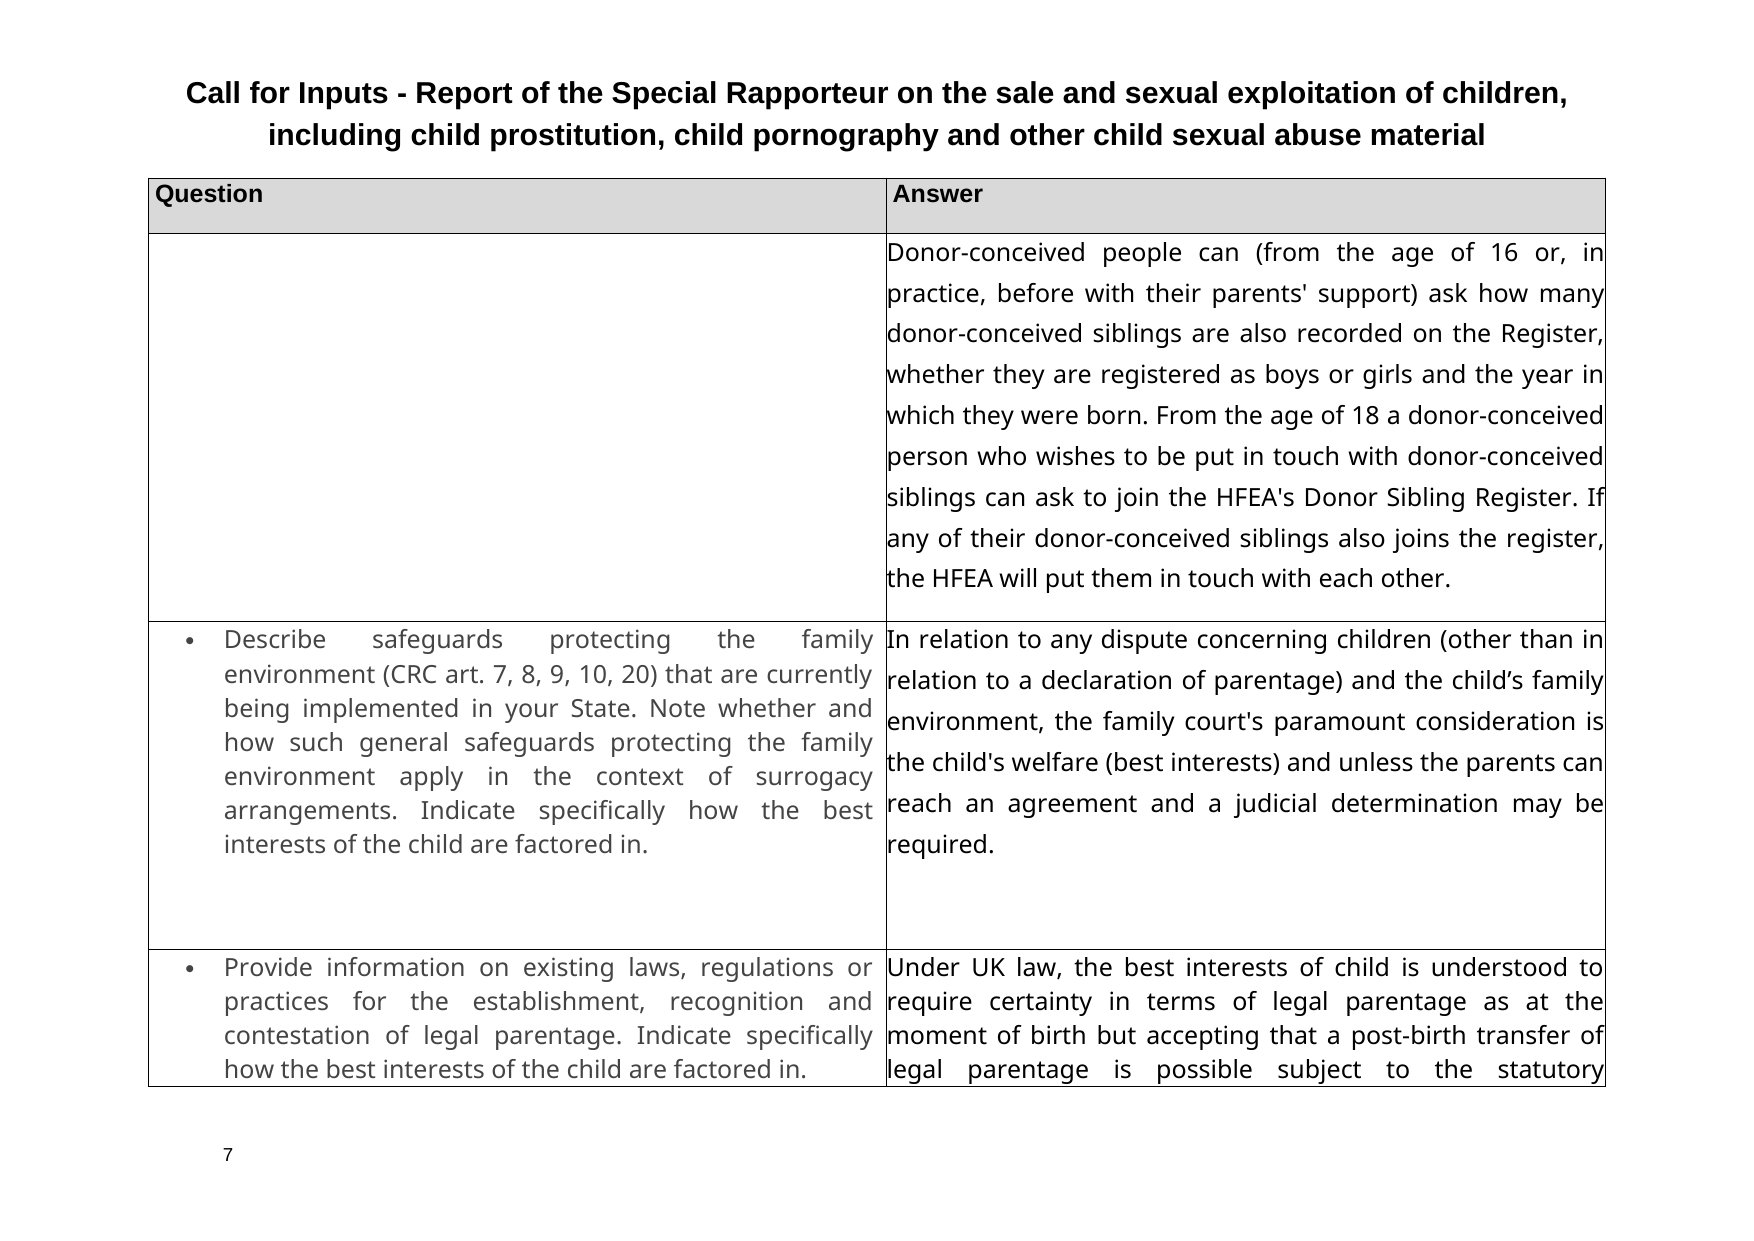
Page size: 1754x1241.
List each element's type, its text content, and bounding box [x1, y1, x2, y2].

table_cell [887, 234, 1605, 621]
table_header Question [149, 179, 886, 233]
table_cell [149, 950, 886, 1086]
table_cell In relation to any dispute concerning children (other than in relation to a declaration of parentage) and the child’s family environment, the family court's paramount consideration is the child's welfare (best interests) and unless the parents can reach an agreement and a judicial determination may be required. [887, 622, 1605, 949]
table_header Answer [887, 179, 1605, 233]
table_cell Describe safeguards protecting the family environment (CRC art. 7, 8, 9, 10, 20) that are currently being implemented in your State. Note whether and how such general safeguards protecting the family environment apply in the context of surrogacy arrangements. Indicate specifically how the best interests of the child are factored in. [149, 622, 886, 949]
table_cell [149, 234, 886, 621]
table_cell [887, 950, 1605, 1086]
